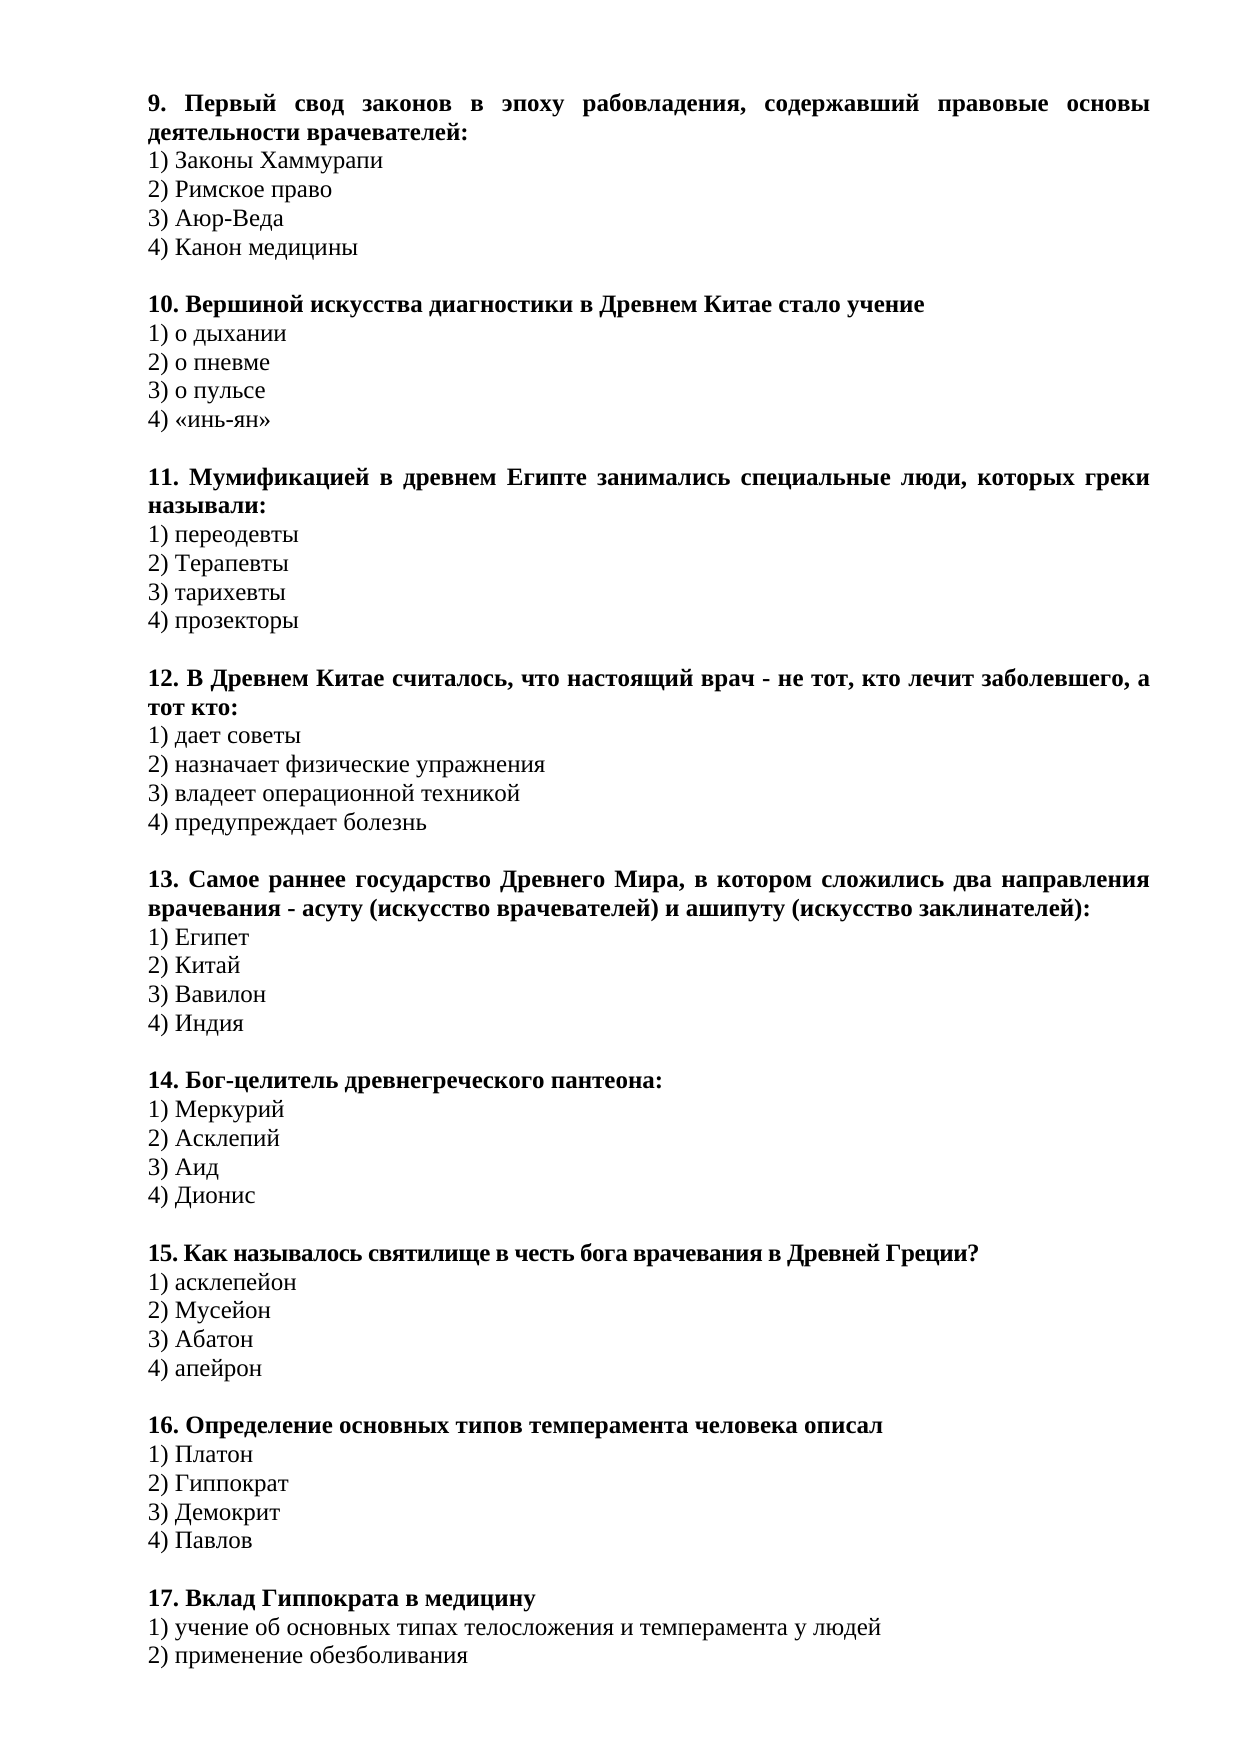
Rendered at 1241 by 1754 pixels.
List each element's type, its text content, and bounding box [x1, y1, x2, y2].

text 4) предупреждает болезнь [148, 807, 1152, 835]
text 3) Вавилон [148, 979, 1152, 1008]
text 3) Демокрит [148, 1497, 1152, 1525]
text 10. Вершиной искусства диагностики в Древнем Китае стало учение [148, 289, 1152, 318]
text 3) Абатон [148, 1324, 1152, 1353]
text 1) учение об основных типах телосложения и темперамента у людей [148, 1612, 1152, 1640]
text 3) владеет операционной техникой [148, 778, 1152, 807]
text 2) Гиппократ [148, 1468, 1152, 1497]
text 13. Самое раннее государство Древнего Мира, в котором сложились два направления врачевания - асуту (искусство врачевателей) и ашипуту (искусство заклинателей): [148, 864, 1152, 922]
text 4) Дионис [148, 1180, 1152, 1209]
text 2) применение обезболивания [148, 1640, 1152, 1669]
text 1) Платон [148, 1439, 1152, 1468]
text 2) Асклепий [148, 1123, 1152, 1152]
text 1) переодевты [148, 519, 1152, 548]
text 4) Индия [148, 1008, 1152, 1037]
text 15. Как называлось святилище в честь бога врачевания в Древней Греции? [148, 1238, 1152, 1267]
text 16. Определение основных типов темперамента человека описал [148, 1410, 1152, 1439]
text 11. Мумификацией в древнем Египте занимались специальные люди, которых греки называли: [148, 462, 1152, 519]
text 4) «инь-ян» [148, 404, 1152, 433]
text 2) Китай [148, 950, 1152, 979]
text 12. В Древнем Китае считалось, что настоящий врач - не тот, кто лечит заболевшего, а тот кто: [148, 663, 1152, 720]
text 3) Аюр-Веда [148, 203, 1152, 232]
text 2) Терапевты [148, 548, 1152, 577]
text 3) тарихевты [148, 577, 1152, 605]
text 17. Вклад Гиппократа в медицину [148, 1583, 1152, 1612]
text 4) апейрон [148, 1353, 1152, 1382]
text 3) Аид [148, 1152, 1152, 1180]
text 1) Меркурий [148, 1094, 1152, 1123]
text 9. Первый свод законов в эпоху рабовладения, содержавший правовые основы деятельности врачевателей: [148, 88, 1152, 145]
text 3) о пульсе [148, 375, 1152, 404]
text 1) асклепейон [148, 1267, 1152, 1295]
text 14. Бог-целитель древнегреческого пантеона: [148, 1065, 1152, 1094]
text 4) Павлов [148, 1525, 1152, 1554]
text 4) прозекторы [148, 605, 1152, 634]
text 1) дает советы [148, 720, 1152, 749]
text 2) назначает физические упражнения [148, 749, 1152, 778]
text 4) Канон медицины [148, 232, 1152, 260]
text 1) Египет [148, 922, 1152, 950]
text 2) Римское право [148, 174, 1152, 203]
text 2) Мусейон [148, 1295, 1152, 1324]
text 2) о пневме [148, 347, 1152, 375]
text 1) Законы Хаммурапи [148, 145, 1152, 174]
text 1) о дыхании [148, 318, 1152, 347]
